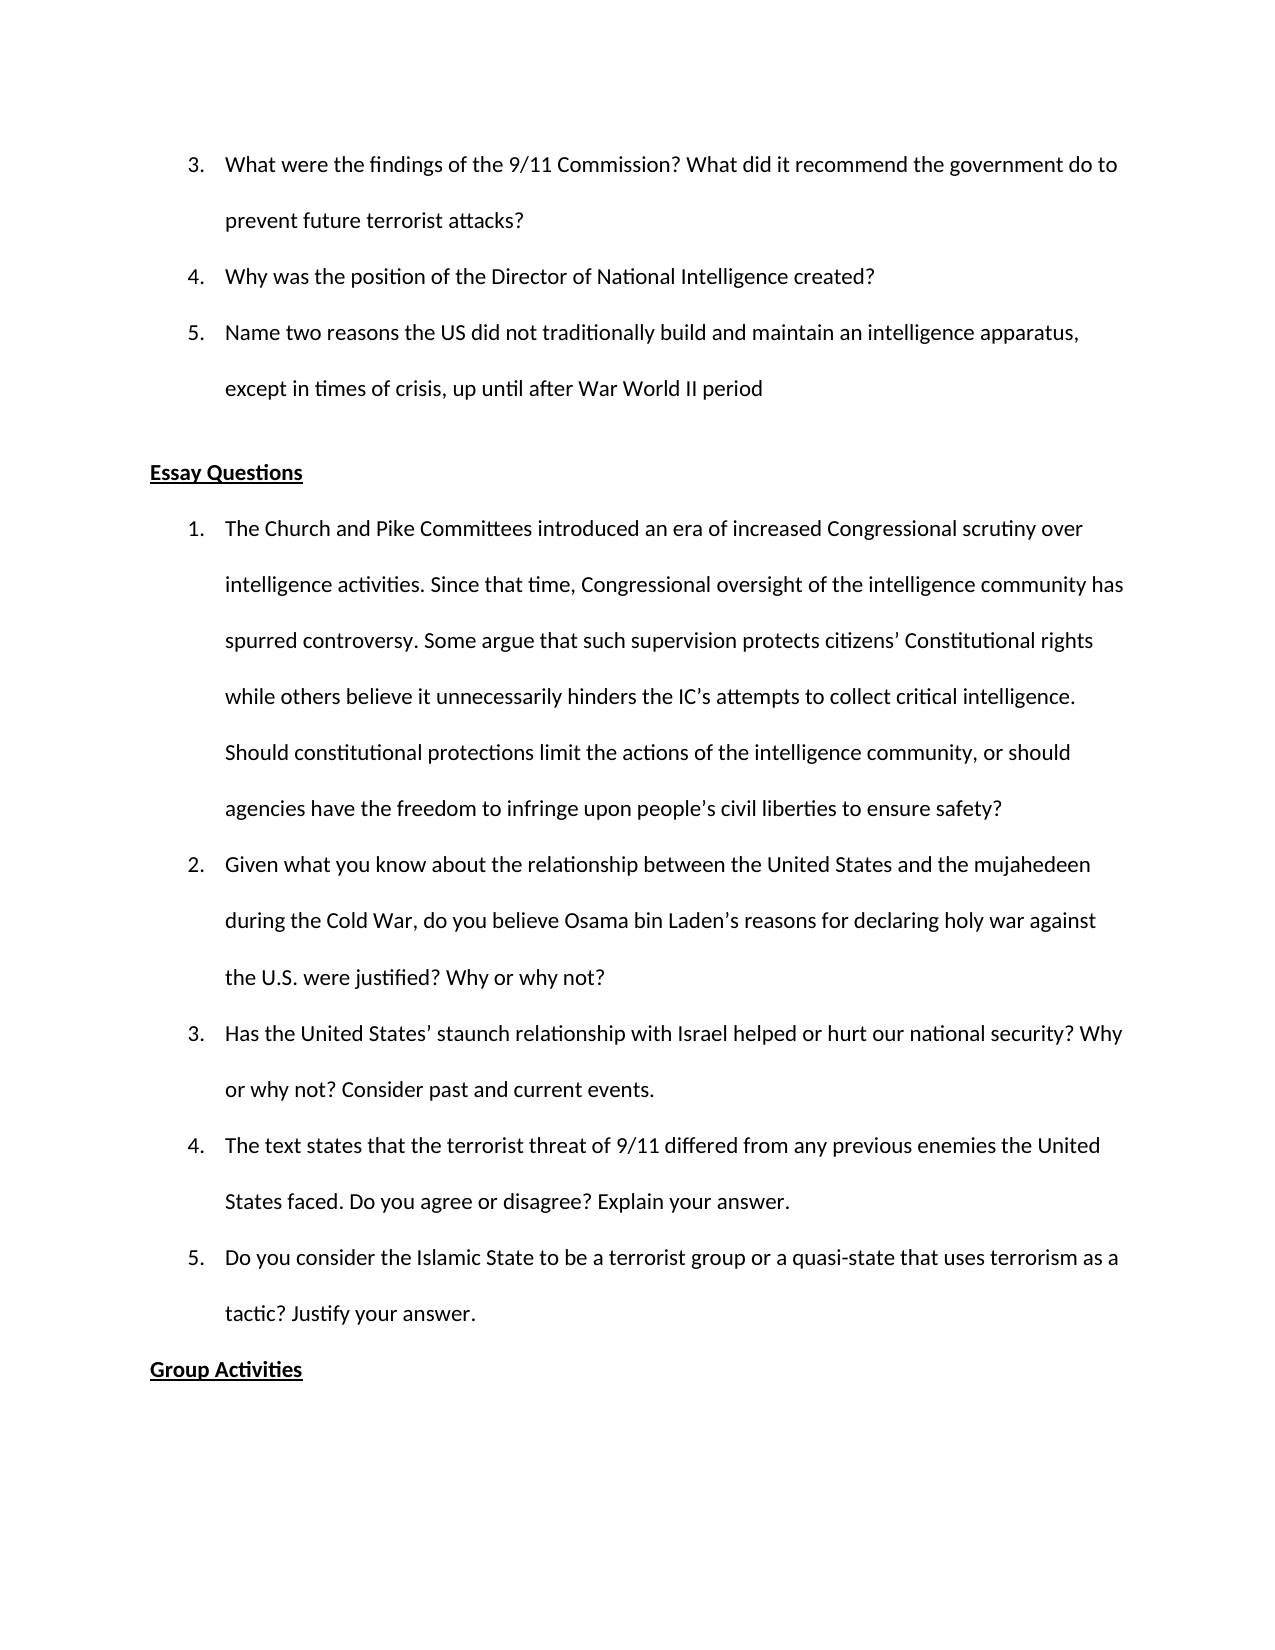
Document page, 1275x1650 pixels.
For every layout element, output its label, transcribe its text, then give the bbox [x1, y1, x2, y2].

list What were the findings of the 9/11 Commission? What did it recommend the government do to prevent future terrorist attacks? [187, 150, 1125, 234]
list Given what you know about the relationship between the United States and the mujahedeen during the Cold War, do you believe Osama bin Laden’s reasons for declaring holy war against the U.S. were justified? Why or why not? [187, 851, 1125, 991]
list The text states that the terrorist threat of 9/11 differed from any previous enemies the United States faced. Do you agree or disagree? Explain your answer. [187, 1131, 1125, 1215]
list Has the United States’ staunch relationship with Israel helped or hurt our national security? Why or why not? Consider past and current events. [187, 1019, 1125, 1103]
list Name two reasons the US did not traditionally build and maintain an intelligence apparatus, except in times of crisis, up until after War World II period [187, 318, 1125, 402]
text Group Activities [150, 1355, 1125, 1383]
list Do you consider the Islamic State to be a terrorist group or a quasi-state that uses terrorism as a tactic? Justify your answer. [187, 1243, 1125, 1327]
list The Church and Pike Committees introduced an era of increased Congressional scrutiny over intelligence activities. Since that time, Congressional oversight of the intelligence community has spurred controversy. Some argue that such supervision protects citizens’ Constitutional rights while others believe it unnecessarily hinders the IC’s attempts to collect critical intelligence. Should constitutional protections limit the actions of the intelligence community, or should agencies have the freedom to infringe upon people’s civil liberties to ensure safety? [187, 514, 1125, 822]
list Why was the position of the Director of National Intelligence created? [187, 262, 1125, 290]
text Essay Questions [150, 458, 1125, 486]
